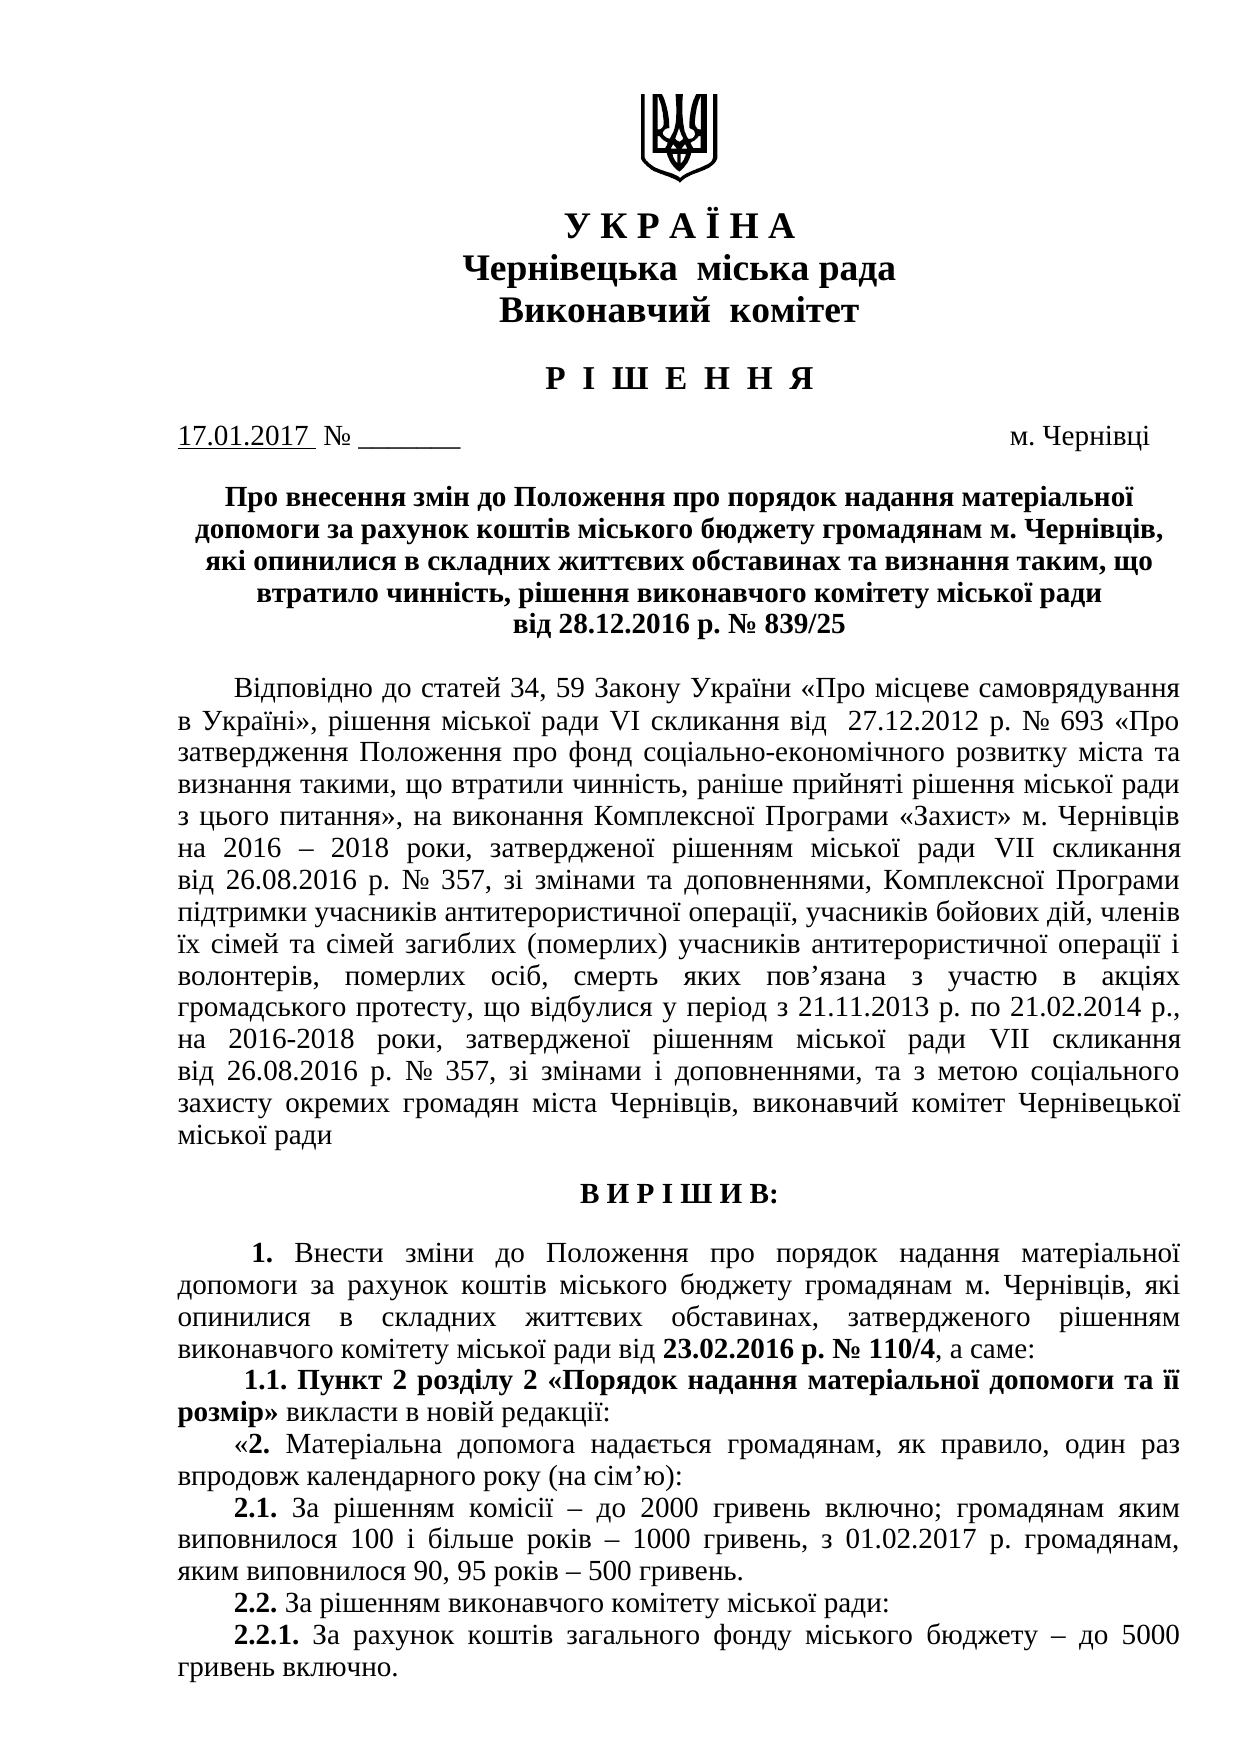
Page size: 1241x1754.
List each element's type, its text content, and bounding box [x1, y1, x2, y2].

text Про внесення змін до Положення про порядок надання матеріальної допомоги за рахунок коштів міського бюджету громадянам м. Чернівців, які опинилися в складних життєвих обставинах та визнання таким, що втратило чинність, рішення виконавчого комітету міської ради від 28.12.2016 р. № 839/25 [177, 481, 1181, 640]
text «2. Матеріальна допомога надається громадянам, як правило, один раз впродовж календарного року (на сім’ю): [177, 1428, 1181, 1492]
text 1. Внести зміни до Положення про порядок надання матеріальної допомоги за рахунок коштів міського бюджету громадянам м. Чернівців, які опинилися в складних життєвих обставинах, затвердженого рішенням виконавчого комітету міської ради від 23.02.2016 р. № 110/4, а саме: [177, 1237, 1181, 1364]
text У К Р А Ї Н А [177, 205, 1181, 247]
text Відповідно до статей 34, 59 Закону України «Про місцеве самоврядування в Україні», рішення міської ради VІ скликання від 27.12.2012 р. № 693 «Про затвердження Положення про фонд соціально-економічного розвитку міста та визнання такими, що втратили чинність, раніше прийняті рішення міської ради з цього питання», на виконання Комплексної Програми «Захист» м. Чернівців на 2016 – 2018 роки, затвердженої рішенням міської ради VII скликання від 26.08.2016 р. № 357, зі змінами та доповненнями, Комплексної Програми підтримки учасників антитерористичної операції, учасників бойових дій, членів їх сімей та сімей загиблих (померлих) учасників антитерористичної операції і волонтерів, померлих осіб, смерть яких пов’язана з участю в акціях громадського протесту, що відбулися у період з 21.11.2013 р. по 21.02.2014 р., на 2016-2018 роки, затвердженої рішенням міської ради VII скликання від 26.08.2016 р. № 357, зі змінами і доповненнями, та з метою соціального захисту окремих громадян міста Чернівців, виконавчий комітет Чернівецької міської ради [177, 672, 1181, 1151]
text 2.2. За рішенням виконавчого комітету міської ради: [177, 1587, 1181, 1619]
text 2.1. За рішенням комісії – до 2000 гривень включно; громадянам яким виповнилося 100 і більше років – 1000 гривень, з 01.02.2017 р. громадянам, яким виповнилося 90, 95 років – 500 гривень. [177, 1492, 1181, 1587]
text 2.2.1. За рахунок коштів загального фонду міського бюджету – до 5000 гривень включно. [177, 1619, 1181, 1682]
text 17.01.2017 № _______ м. Чернівці [177, 420, 1181, 452]
text Чернівецька міська рада [177, 247, 1181, 289]
text В И Р І Ш И В: [177, 1178, 1181, 1209]
subtitle Виконавчий комітет [177, 289, 1181, 331]
subtitle Р І Ш Е Н Н Я [177, 359, 1181, 397]
text 1.1. Пункт 2 розділу 2 «Порядок надання матеріальної допомоги та її розмір» викласти в новій редакції: [177, 1364, 1181, 1428]
